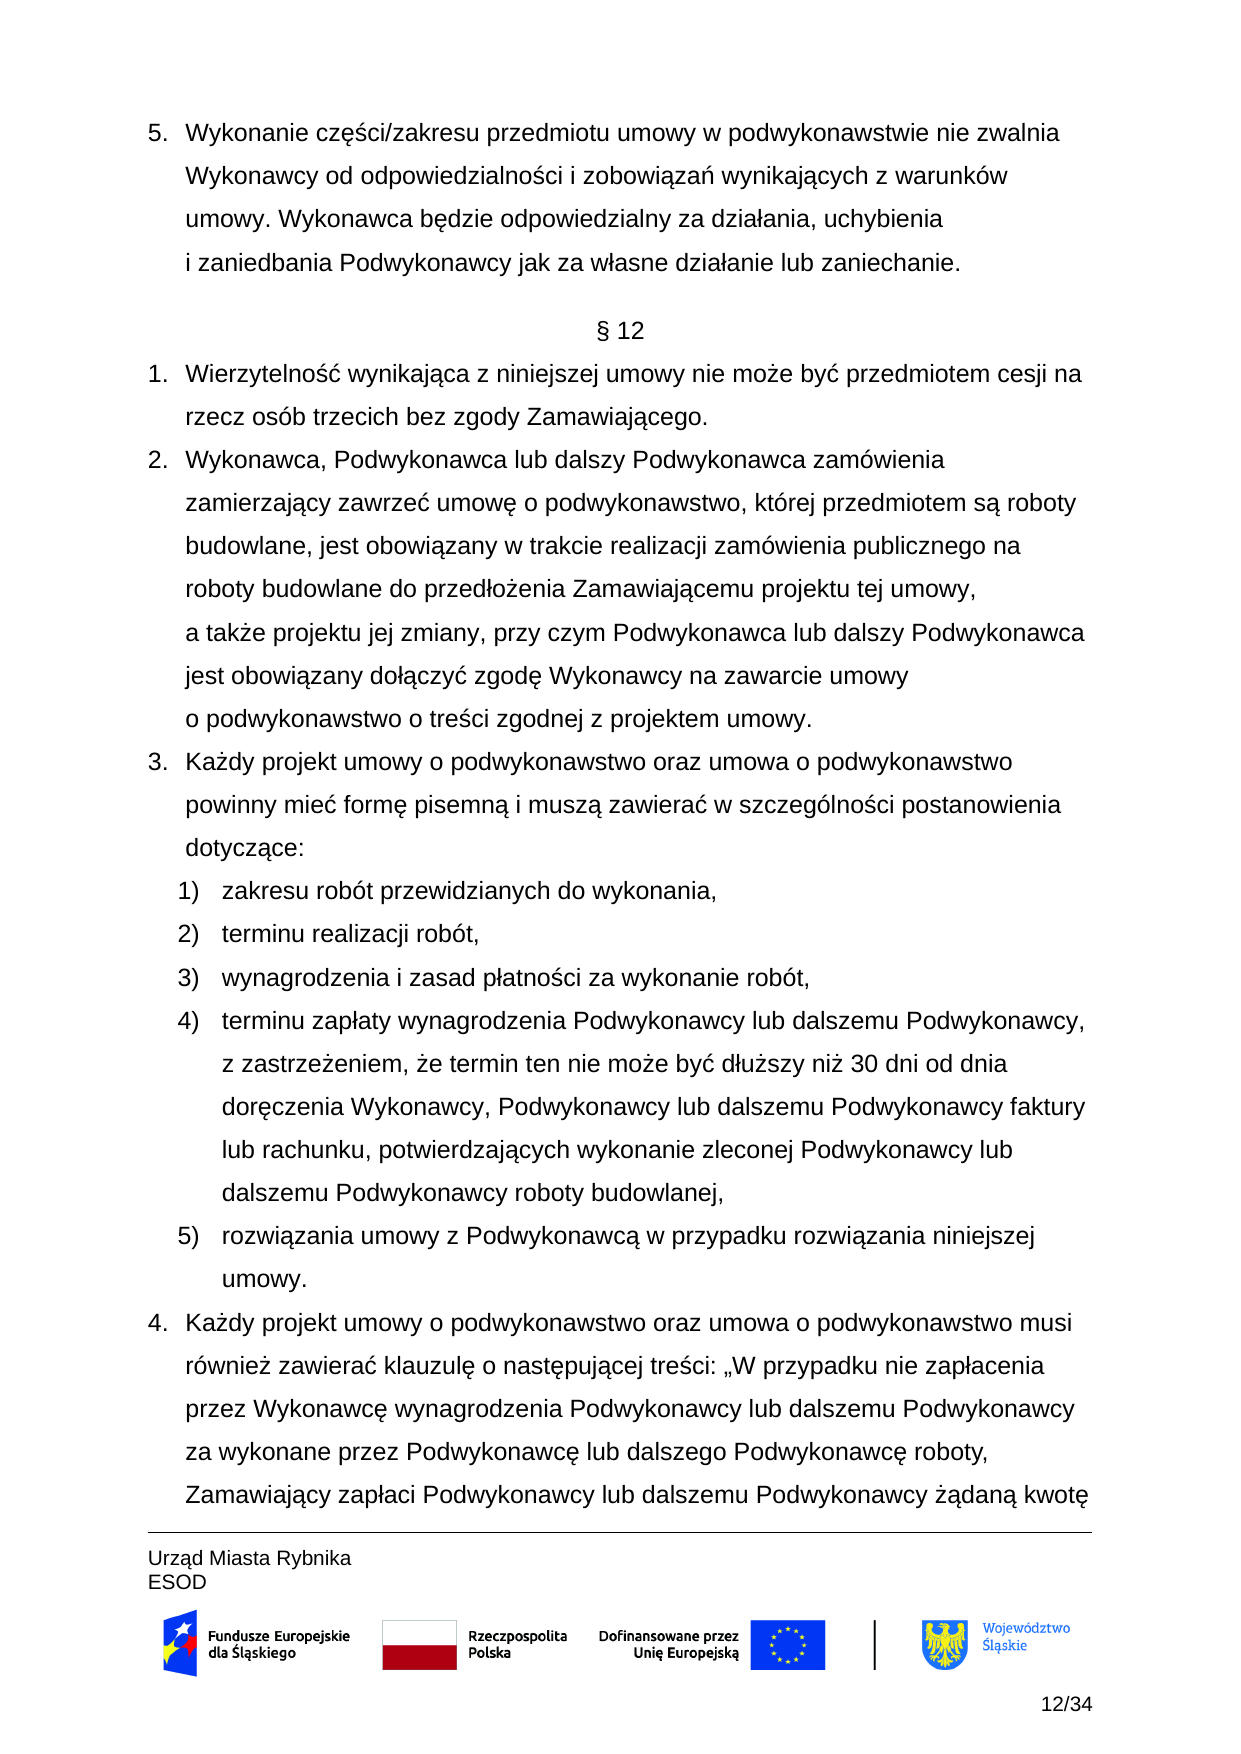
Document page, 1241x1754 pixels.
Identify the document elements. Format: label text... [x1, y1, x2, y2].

picture [147, 1593, 1086, 1693]
list Wykonanie części/zakresu przedmiotu umowy w podwykonawstwie nie zwalnia Wykonawcy od odpowiedzialności i zobowiązań wynikających z warunków umowy. Wykonawca będzie odpowiedzialny za działania, uchybienia i zaniedbania Podwykonawcy jak za własne działanie lub zaniechanie. [148, 118, 1092, 276]
list wynagrodzenia i zasad płatności za wykonanie robót, [177, 962, 1092, 991]
list terminu zapłaty wynagrodzenia Podwykonawcy lub dalszemu Podwykonawcy, z zastrzeżeniem, że termin ten nie może być dłuższy niż 30 dni od dnia doręczenia Wykonawcy, Podwykonawcy lub dalszemu Podwykonawcy faktury lub rachunku, potwierdzających wykonanie zleconej Podwykonawcy lub dalszemu Podwykonawcy roboty budowlanej, [177, 1006, 1092, 1207]
list Każdy projekt umowy o podwykonawstwo oraz umowa o podwykonawstwo powinny mieć formę pisemną i muszą zawierać w szczególności postanowienia dotyczące: [148, 747, 1092, 862]
list Wierzytelność wynikająca z niniejszej umowy nie może być przedmiotem cesji na rzecz osób trzecich bez zgody Zamawiającego. [148, 359, 1092, 431]
text § 12 [148, 316, 1092, 344]
list Wykonawca, Podwykonawca lub dalszy Podwykonawca zamówienia zamierzający zawrzeć umowę o podwykonawstwo, której przedmiotem są roboty budowlane, jest obowiązany w trakcie realizacji zamówienia publicznego na roboty budowlane do przedłożenia Zamawiającemu projektu tej umowy, a także projektu jej zmiany, przy czym Podwykonawca lub dalszy Podwykonawca jest obowiązany dołączyć zgodę Wykonawcy na zawarcie umowy o podwykonawstwo o treści zgodnej z projektem umowy. [148, 445, 1092, 732]
list terminu realizacji robót, [177, 919, 1092, 948]
list zakresu robót przewidzianych do wykonania, [177, 876, 1092, 905]
list rozwiązania umowy z Podwykonawcą w przypadku rozwiązania niniejszej umowy. [177, 1221, 1092, 1293]
